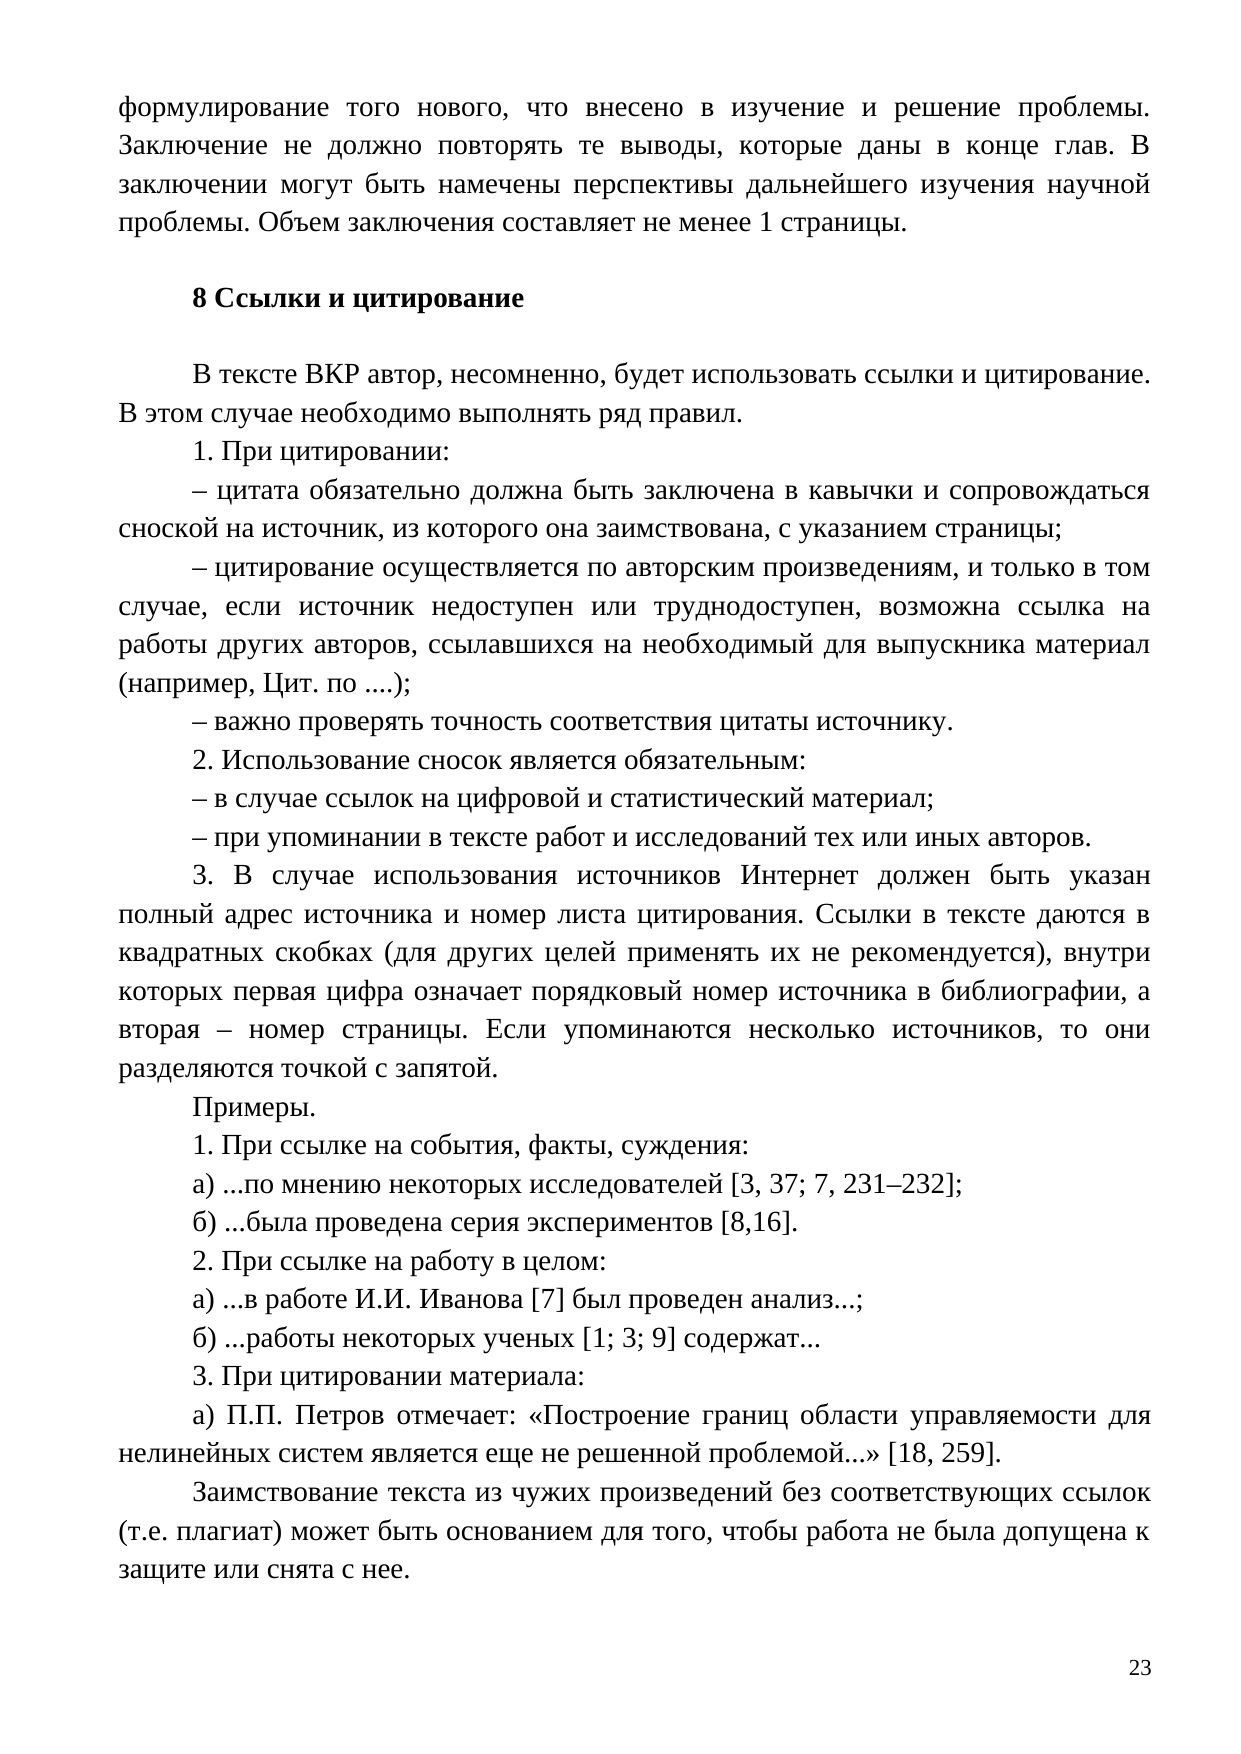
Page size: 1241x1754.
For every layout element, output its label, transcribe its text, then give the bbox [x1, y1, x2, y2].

text – важно проверять точность соответствия цитаты источнику. [118, 703, 1152, 737]
text 3. При цитировании материала: [118, 1358, 1152, 1392]
text а) П.П. Петров отмечает: «Построение границ области управляемости для нелинейных систем является еще не решенной проблемой...» [18, 259]. [118, 1397, 1152, 1469]
text 2. Использование сносок является обязательным: [118, 742, 1152, 775]
text 2. При ссылке на работу в целом: [118, 1243, 1152, 1276]
text – в случае ссылок на цифровой и статистический материал; [118, 780, 1152, 814]
text В тексте ВКР автор, несомненно, будет использовать ссылки и цитирование. В этом случае необходимо выполнять ряд правил. [118, 356, 1152, 428]
text б) ...была проведена серия экспериментов [8,16]. [118, 1204, 1152, 1238]
text 1. При цитировании: [118, 433, 1152, 467]
text 3. В случае использования источников Интернет должен быть указан полный адрес источника и номер листа цитирования. Ссылки в тексте даются в квадратных скобках (для других целей применять их не рекомендуется), внутри которых первая цифра означает порядковый номер источника в библиографии, а вторая – номер страницы. Если упоминаются несколько источников, то они разделяются точкой с запятой. [118, 857, 1152, 1084]
text а) ...по мнению некоторых исследователей [3, 37; 7, 231–232]; [118, 1166, 1152, 1199]
text 1. При ссылке на события, факты, суждения: [118, 1127, 1152, 1161]
text а) ...в работе И.И. Иванова [7] был проведен анализ...; [118, 1281, 1152, 1315]
text – при упоминании в тексте работ и исследований тех или иных авторов. [118, 819, 1152, 852]
text – цитата обязательно должна быть заключена в кавычки и сопровождаться сноской на источник, из которого она заимствована, с указанием страницы; [118, 472, 1152, 544]
text Примеры. [118, 1089, 1152, 1122]
text б) ...работы некоторых ученых [1; 3; 9] содержат... [118, 1320, 1152, 1353]
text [118, 89, 1152, 238]
text – цитирование осуществляется по авторским произведениям, и только в том случае, если источник недоступен или труднодоступен, возможна ссылка на работы других авторов, ссылавшихся на необходимый для выпускника материал (например, Цит. по ....); [118, 549, 1152, 698]
text 8 Ссылки и цитирование [118, 280, 1152, 314]
text Заимствование текста из чужих произведений без соответствующих ссылок (т.е. плагиат) может быть основанием для того, чтобы работа не была допущена к защите или снята с нее. [118, 1474, 1152, 1585]
